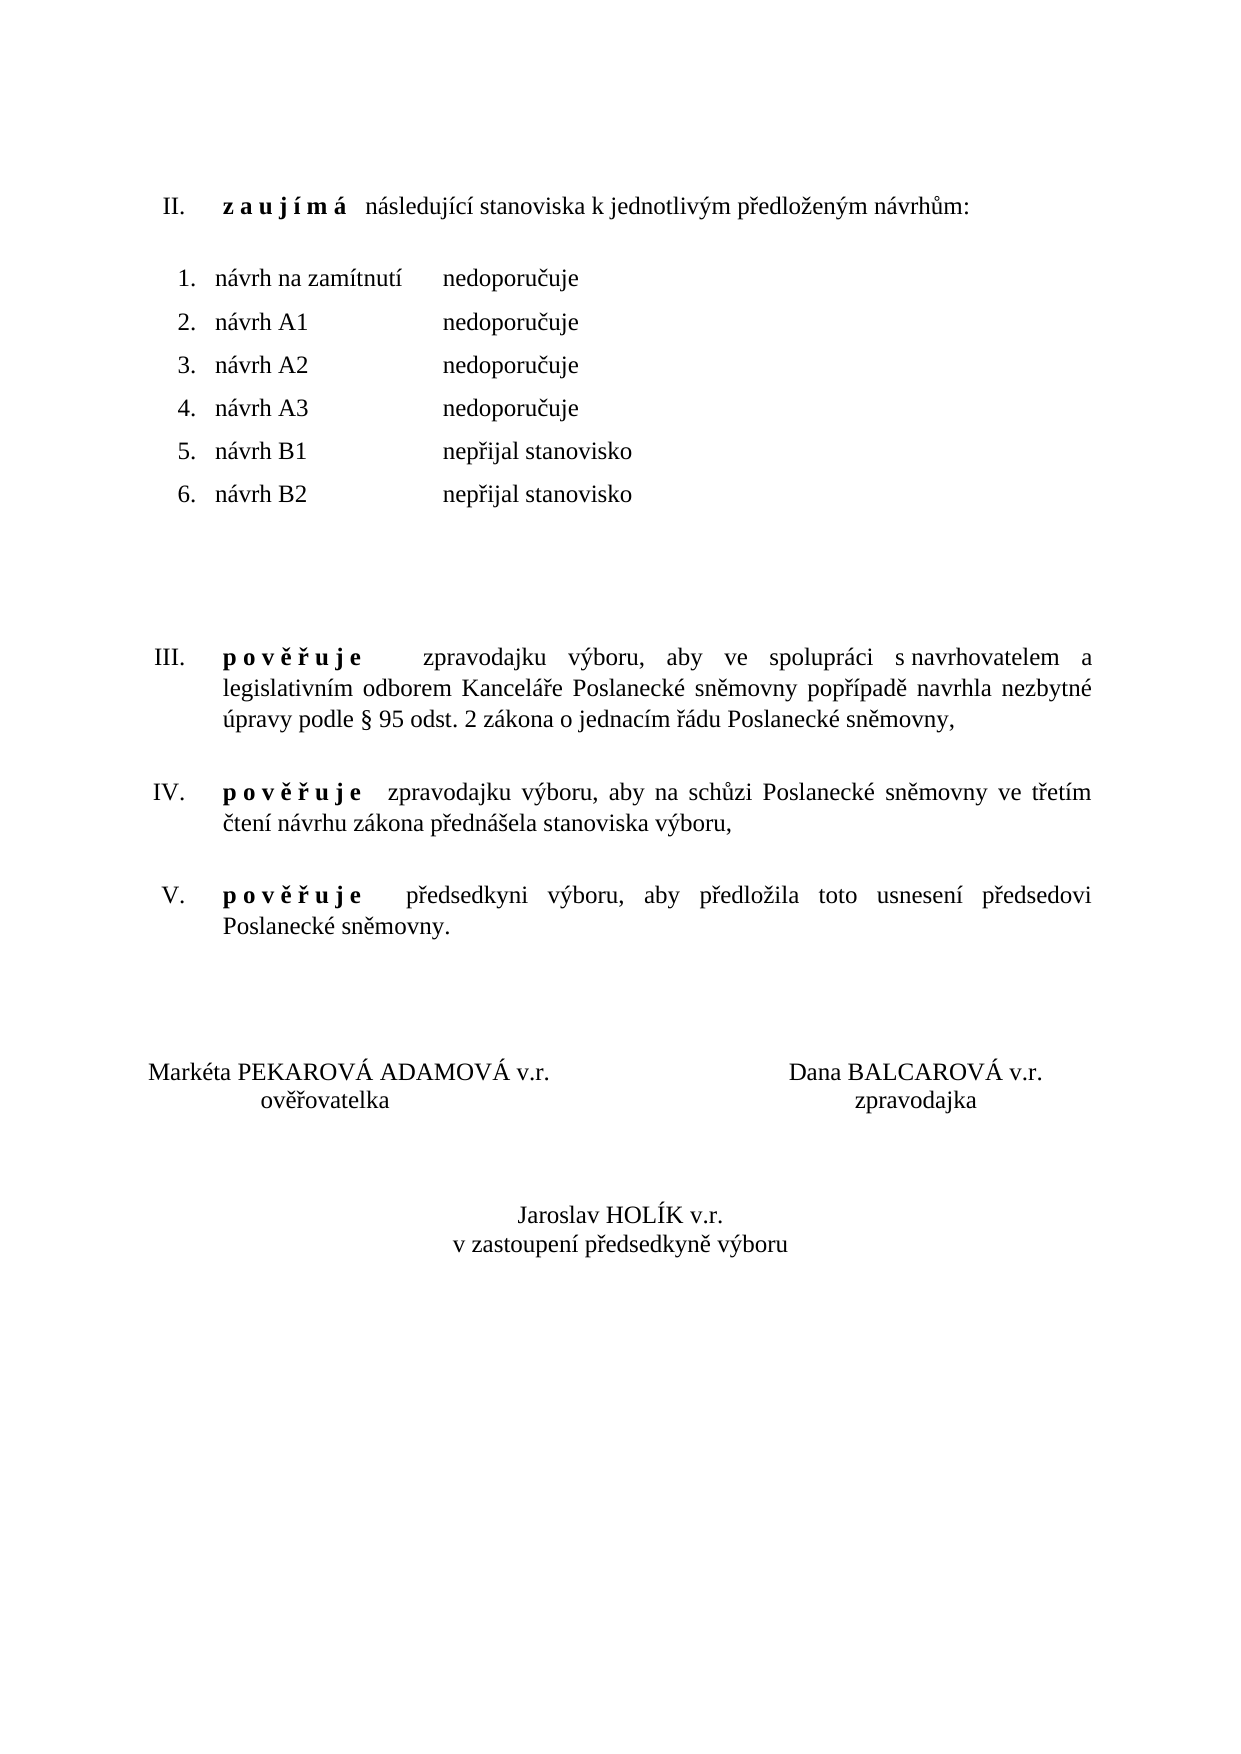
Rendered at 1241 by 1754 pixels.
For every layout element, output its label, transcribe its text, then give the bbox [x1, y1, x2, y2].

text v zastoupení předsedkyně výboru [148, 1229, 1092, 1257]
text ověřovatelka zpravodajka [148, 1086, 1092, 1114]
list návrh B1 nepřijal stanovisko [177, 436, 1092, 465]
list pověřuje předsedkyni výboru, aby předložila toto usnesení předsedovi Poslanecké sněmovny. [185, 880, 1092, 940]
list návrh na zamítnutí nedoporučuje [177, 263, 1092, 292]
list pověřuje zpravodajku výboru, aby na schůzi Poslanecké sněmovny ve třetím čtení návrhu zákona přednášela stanoviska výboru, [185, 777, 1092, 836]
list zaujímá následující stanoviska k jednotlivým předloženým návrhům: [185, 191, 1092, 219]
list pověřuje zpravodajku výboru, aby ve spolupráci s navrhovatelem a legislativním odborem Kanceláře Poslanecké sněmovny popřípadě navrhla nezbytné úpravy podle § 95 odst. 2 zákona o jednacím řádu Poslanecké sněmovny, [185, 642, 1092, 733]
list návrh A3 nedoporučuje [177, 393, 1092, 422]
text Markéta PEKAROVÁ ADAMOVÁ v.r. Dana BALCAROVÁ v.r. [148, 1057, 1092, 1086]
list návrh A2 nedoporučuje [177, 350, 1092, 378]
list návrh A1 nedoporučuje [177, 307, 1092, 335]
text Jaroslav HOLÍK v.r. [148, 1200, 1092, 1229]
list návrh B2 nepřijal stanovisko [177, 479, 1092, 508]
